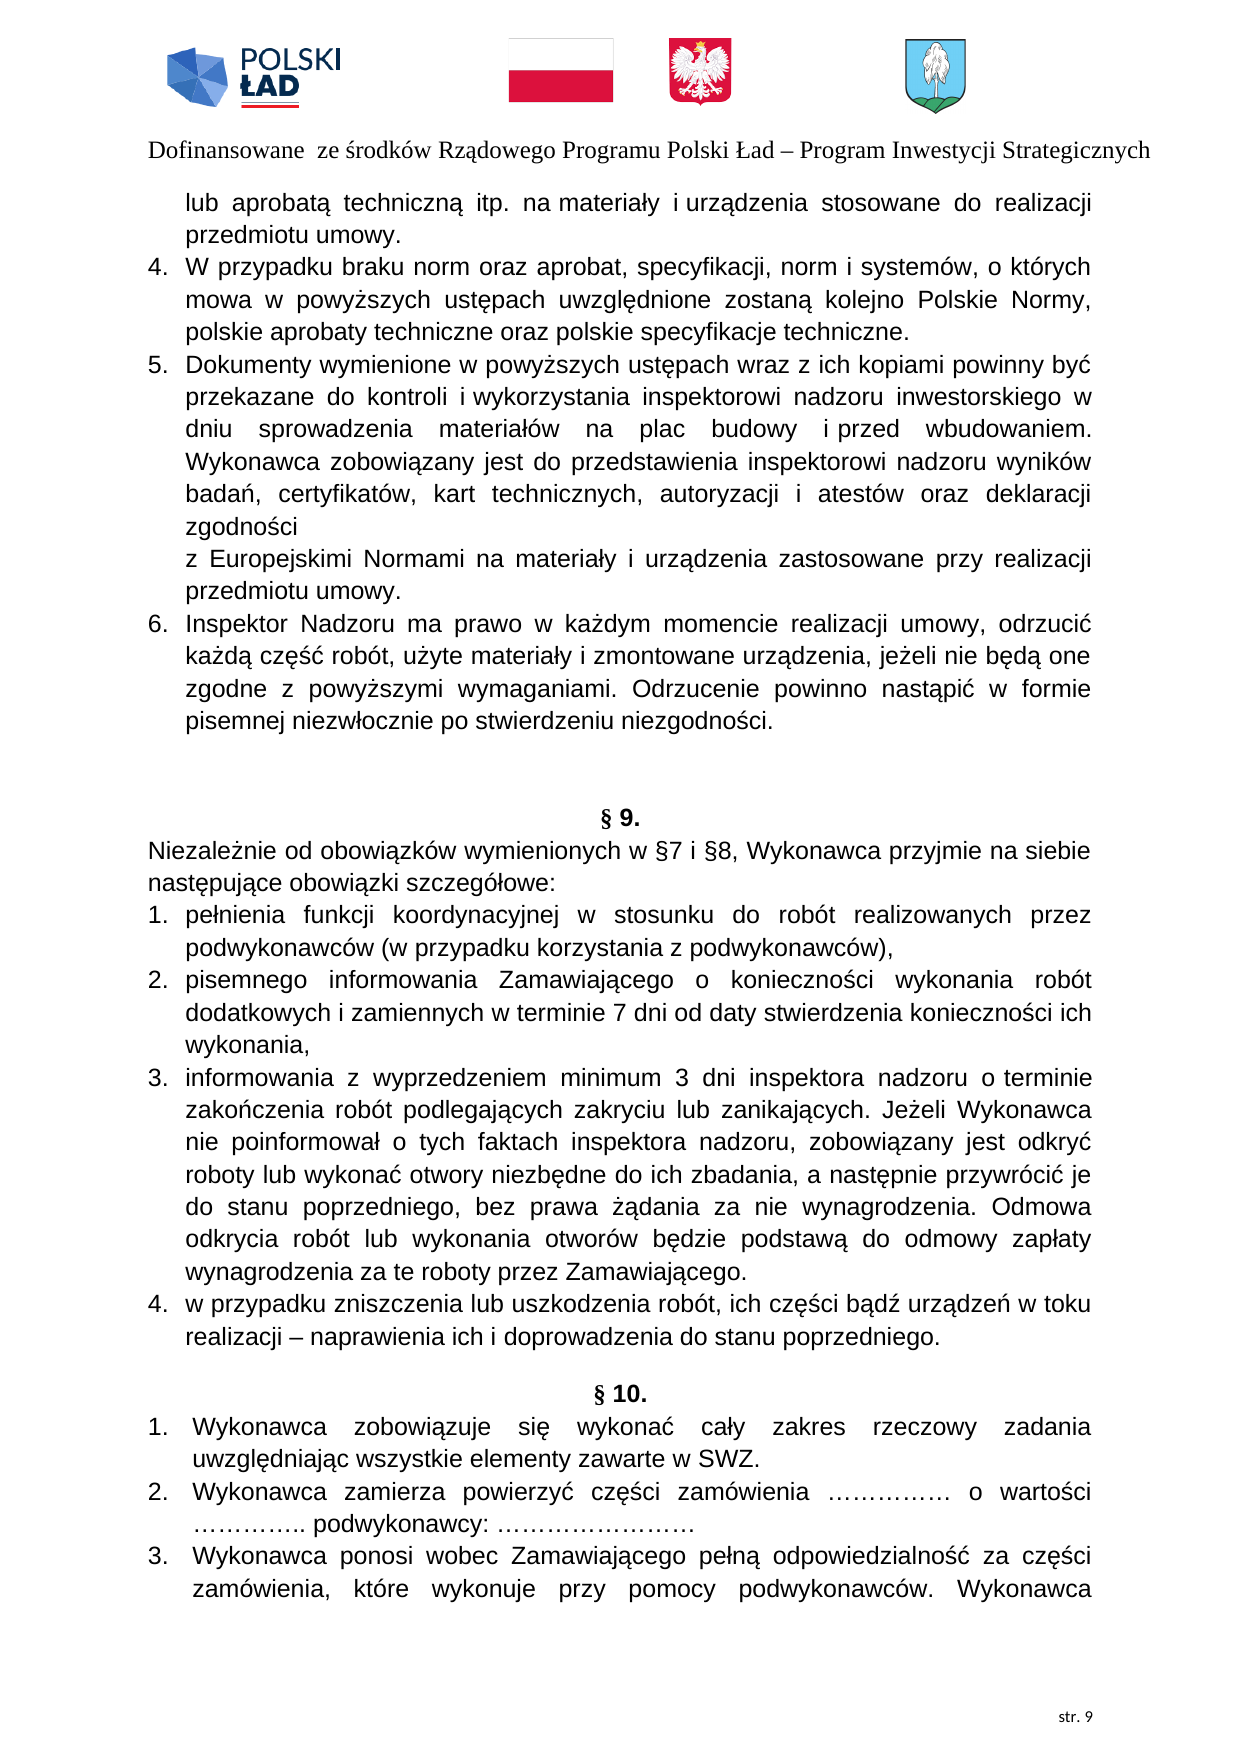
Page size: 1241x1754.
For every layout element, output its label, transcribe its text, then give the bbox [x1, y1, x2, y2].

list Dokumenty wymienione w powyższych ustępach wraz z ich kopiami powinny być przekazane do kontroli i wykorzystania inspektorowi nadzoru inwestorskiego w dniu sprowadzenia materiałów na plac budowy i przed wbudowaniem. Wykonawca zobowiązany jest do przedstawienia inspektorowi nadzoru wyników badań, certyfikatów, kart technicznych, autoryzacji i atestów oraz deklaracji zgodności z Europejskimi Normami na materiały i urządzenia zastosowane przy realizacji przedmiotu umowy. [148, 349, 1093, 605]
list w przypadku zniszczenia lub uszkodzenia robót, ich części bądź urządzeń w toku realizacji – naprawienia ich i doprowadzenia do stanu poprzedniego. [148, 1289, 1093, 1350]
picture [508, 38, 732, 106]
picture [152, 143, 161, 148]
text Niezależnie od obowiązków wymienionych w §7 i §8, Wykonawca przyjmie na siebie następujące obowiązki szczegółowe: [148, 836, 1093, 897]
list pełnienia funkcji koordynacyjnej w stosunku do robót realizowanych przez podwykonawców (w przypadku korzystania z podwykonawców), [148, 901, 1093, 962]
picture [905, 39, 966, 114]
list pisemnego informowania Zamawiającego o konieczności wykonania robót dodatkowych i zamiennych w terminie 7 dni od daty stwierdzenia konieczności ich wykonania, [148, 965, 1093, 1059]
text 9. [148, 803, 1093, 832]
list informowania z wyprzedzeniem minimum 3 dni inspektora nadzoru o terminie zakończenia robót podlegających zakryciu lub zanikających. Jeżeli Wykonawca nie poinformował o tych faktach inspektora nadzoru, zobowiązany jest odkryć roboty lub wykonać otwory niezbędne do ich zbadania, a następnie przywrócić je do stanu poprzedniego, bez prawa żądania za nie wynagrodzenia. Odmowa odkrycia robót lub wykonania otworów będzie podstawą do odmowy zapłaty wynagrodzenia za te roboty przez Zamawiającego. [148, 1062, 1093, 1286]
text 10. [148, 1379, 1093, 1408]
picture [147, 2, 367, 148]
list Wykonawca zobowiązuje się wykonać cały zakres rzeczowy zadania uwzględniając wszystkie elementy zawarte w SWZ. [148, 1412, 1093, 1473]
list W przypadku braku norm oraz aprobat, specyfikacji, norm i systemów, o których mowa w powyższych ustępach uwzględnione zostaną kolejno Polskie Normy, polskie aprobaty techniczne oraz polskie specyfikacje techniczne. [148, 252, 1093, 346]
list Wykonawca zamierza powierzyć części zamówienia …………… o wartości ………….. podwykonawcy: …………………… [148, 1476, 1093, 1538]
list Inspektor Nadzoru ma prawo w każdym momencie realizacji umowy, odrzucić każdą część robót, użyte materiały i zmontowane urządzenia, jeżeli nie będą one zgodne z powyższymi wymaganiami. Odrzucenie powinno nastąpić w formie pisemnej niezwłocznie po stwierdzeniu niezgodności. [148, 609, 1093, 735]
